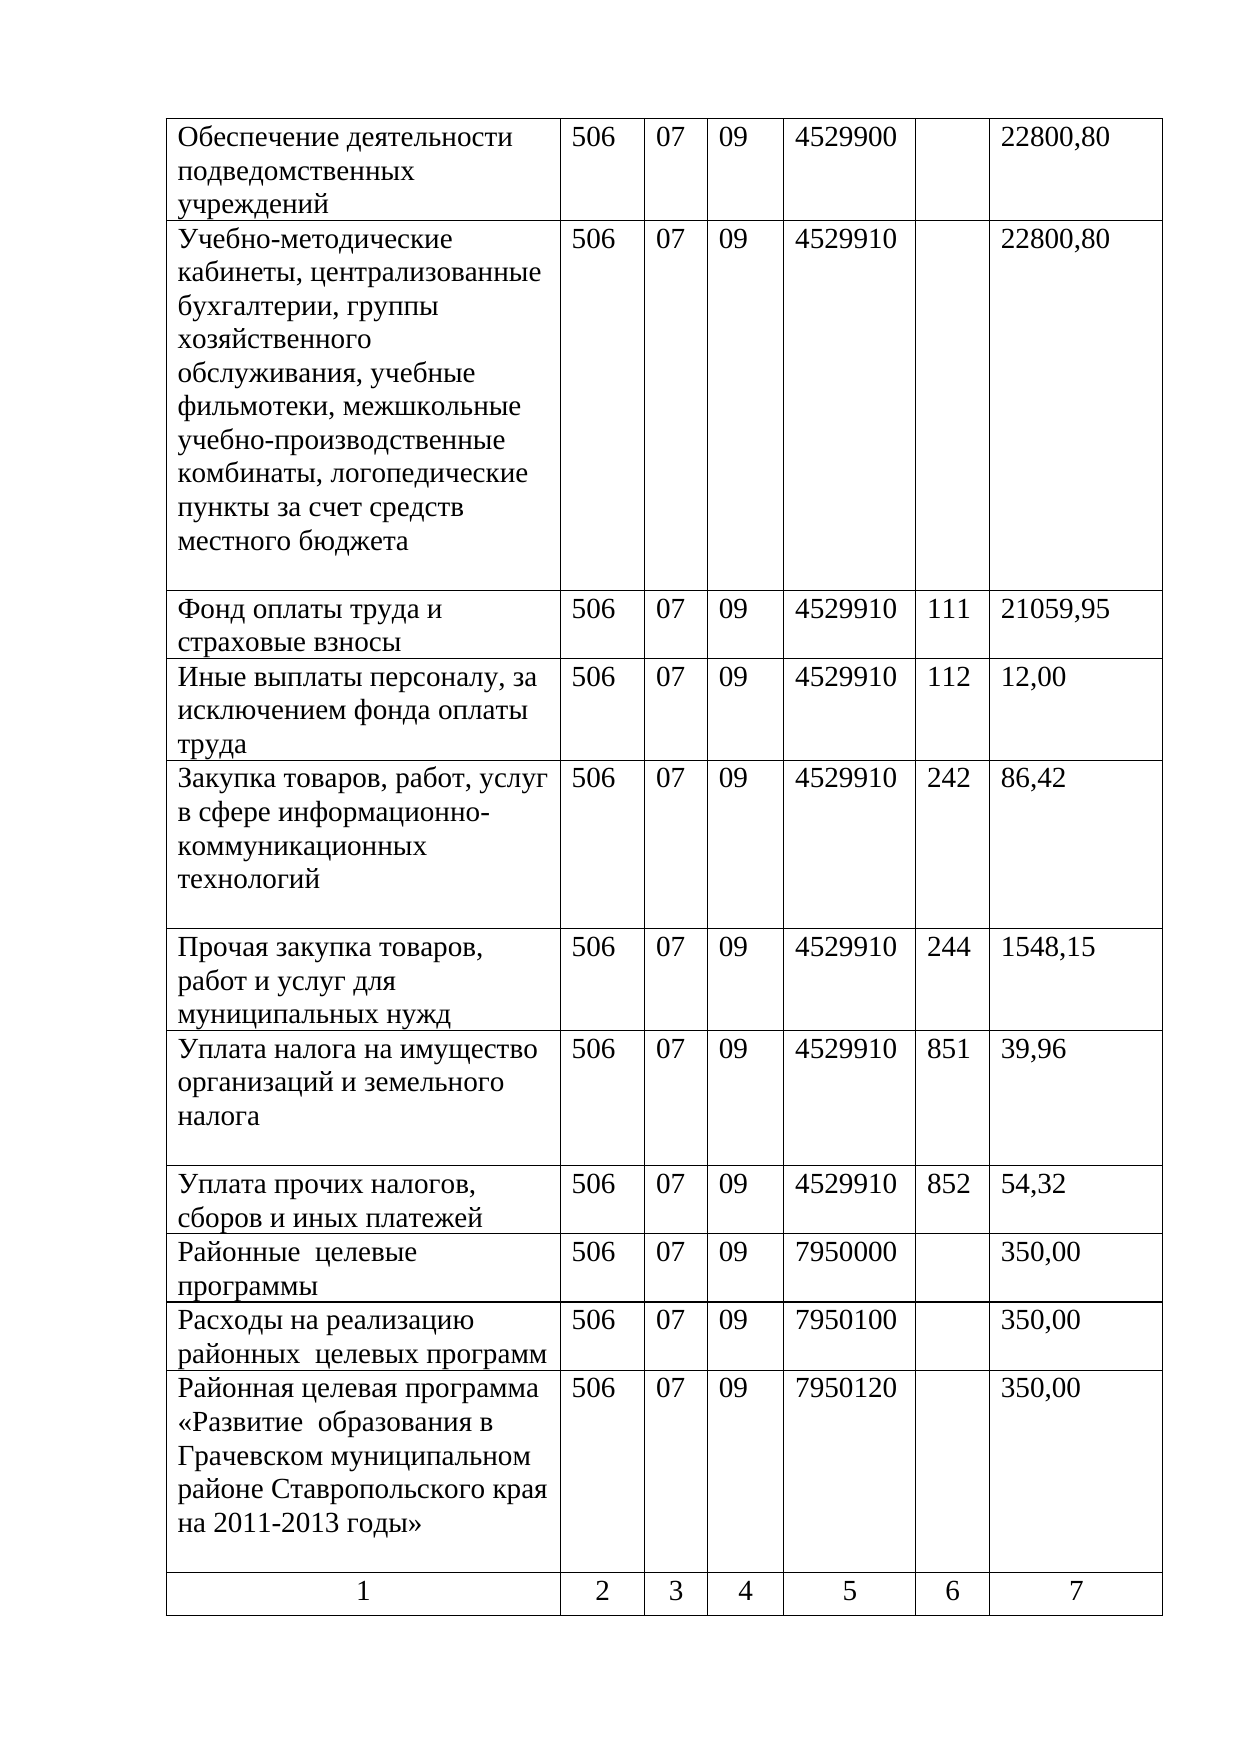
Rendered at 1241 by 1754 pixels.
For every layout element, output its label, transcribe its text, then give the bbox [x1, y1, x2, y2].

table_cell 506 [561, 659, 644, 759]
table_cell 506 [561, 591, 644, 658]
table_cell 112 [916, 659, 989, 759]
table_cell 2 [561, 1573, 644, 1615]
table_cell 07 [645, 929, 707, 1030]
table_cell Фонд оплаты труда и страховые взносы [167, 591, 560, 658]
table_cell 3 [645, 1573, 707, 1615]
table_cell [916, 119, 989, 220]
table_cell 4529910 [784, 1031, 915, 1165]
table_cell 506 [561, 119, 644, 220]
table_cell 1548,15 [990, 929, 1162, 1030]
table_cell 07 [645, 1234, 707, 1301]
table_cell 22800,80 [990, 119, 1162, 220]
table_cell 86,42 [990, 761, 1162, 928]
table_cell 09 [708, 119, 783, 220]
table_cell 111 [916, 591, 989, 658]
table_cell 506 [561, 221, 644, 590]
table_cell 07 [645, 1303, 707, 1369]
table_cell 4529910 [784, 221, 915, 590]
table_cell 07 [645, 1031, 707, 1165]
table_cell Расходы на реализацию районных целевых программ [167, 1303, 560, 1369]
table_cell 7950120 [784, 1371, 915, 1572]
table_cell [916, 221, 989, 590]
table_cell Уплата налога на имущество организаций и земельного налога [167, 1031, 560, 1165]
table_cell 4529900 [784, 119, 915, 220]
table_cell 07 [645, 119, 707, 220]
table_cell 09 [708, 1371, 783, 1572]
table_cell 07 [645, 221, 707, 590]
table_cell Уплата прочих налогов, сборов и иных платежей [167, 1166, 560, 1233]
table_cell 4529910 [784, 929, 915, 1030]
table_cell 4 [708, 1573, 783, 1615]
table_cell 5 [784, 1573, 915, 1615]
table_cell 6 [916, 1573, 989, 1615]
table_cell 09 [708, 1303, 783, 1369]
table_cell Закупка товаров, работ, услуг в сфере информационно-коммуникационных технологий [167, 761, 560, 928]
table_cell 07 [645, 1371, 707, 1572]
table_cell Прочая закупка товаров, работ и услуг для муниципальных нужд [167, 929, 560, 1030]
table_cell 09 [708, 591, 783, 658]
table_cell 07 [645, 761, 707, 928]
table_cell 506 [561, 1031, 644, 1165]
table_cell 09 [708, 761, 783, 928]
table_cell 851 [916, 1031, 989, 1165]
table_cell 506 [561, 1166, 644, 1233]
table_cell 12,00 [990, 659, 1162, 759]
table_cell [916, 1303, 989, 1369]
table_cell 54,32 [990, 1166, 1162, 1233]
table_cell Иные выплаты персоналу, за исключением фонда оплаты труда [167, 659, 560, 759]
table_cell Районные целевые программы [167, 1234, 560, 1301]
table_cell 09 [708, 1234, 783, 1301]
table_cell 07 [645, 591, 707, 658]
table_cell 09 [708, 659, 783, 759]
table_cell 4529910 [784, 659, 915, 759]
table_cell 350,00 [990, 1303, 1162, 1369]
table_cell 09 [708, 221, 783, 590]
table_cell 350,00 [990, 1234, 1162, 1301]
table_cell Учебно-методические кабинеты, централизованные бухгалтерии, группы хозяйственного обслуживания, учебные фильмотеки, межшкольные учебно-производственные комбинаты, логопедические пункты за счет средств местного бюджета [167, 221, 560, 590]
table_cell 39,96 [990, 1031, 1162, 1165]
table_cell 506 [561, 1371, 644, 1572]
table_cell 7 [990, 1573, 1162, 1615]
table_cell 09 [708, 929, 783, 1030]
table_cell 1 [167, 1573, 560, 1615]
table_cell 07 [645, 1166, 707, 1233]
table_cell 09 [708, 1031, 783, 1165]
table_cell 07 [645, 659, 707, 759]
table_cell Районная целевая программа «Развитие образования в Грачевском муниципальном районе Ставропольского края на 2011-2013 годы» [167, 1371, 560, 1572]
table_cell 4529910 [784, 761, 915, 928]
table_cell 506 [561, 761, 644, 928]
table_cell 506 [561, 1303, 644, 1369]
table_cell 506 [561, 929, 644, 1030]
table_cell 506 [561, 1234, 644, 1301]
table_cell [916, 1371, 989, 1572]
table_cell 242 [916, 761, 989, 928]
table_cell 852 [916, 1166, 989, 1233]
table_cell Обеспечение деятельности подведомственных учреждений [167, 119, 560, 220]
table_cell 7950100 [784, 1303, 915, 1369]
table_cell 4529910 [784, 591, 915, 658]
table_cell [916, 1234, 989, 1301]
table_cell 4529910 [784, 1166, 915, 1233]
table_cell 350,00 [990, 1371, 1162, 1572]
table_cell 22800,80 [990, 221, 1162, 590]
table_cell 7950000 [784, 1234, 915, 1301]
table_cell 09 [708, 1166, 783, 1233]
table_cell 244 [916, 929, 989, 1030]
table_cell 21059,95 [990, 591, 1162, 658]
